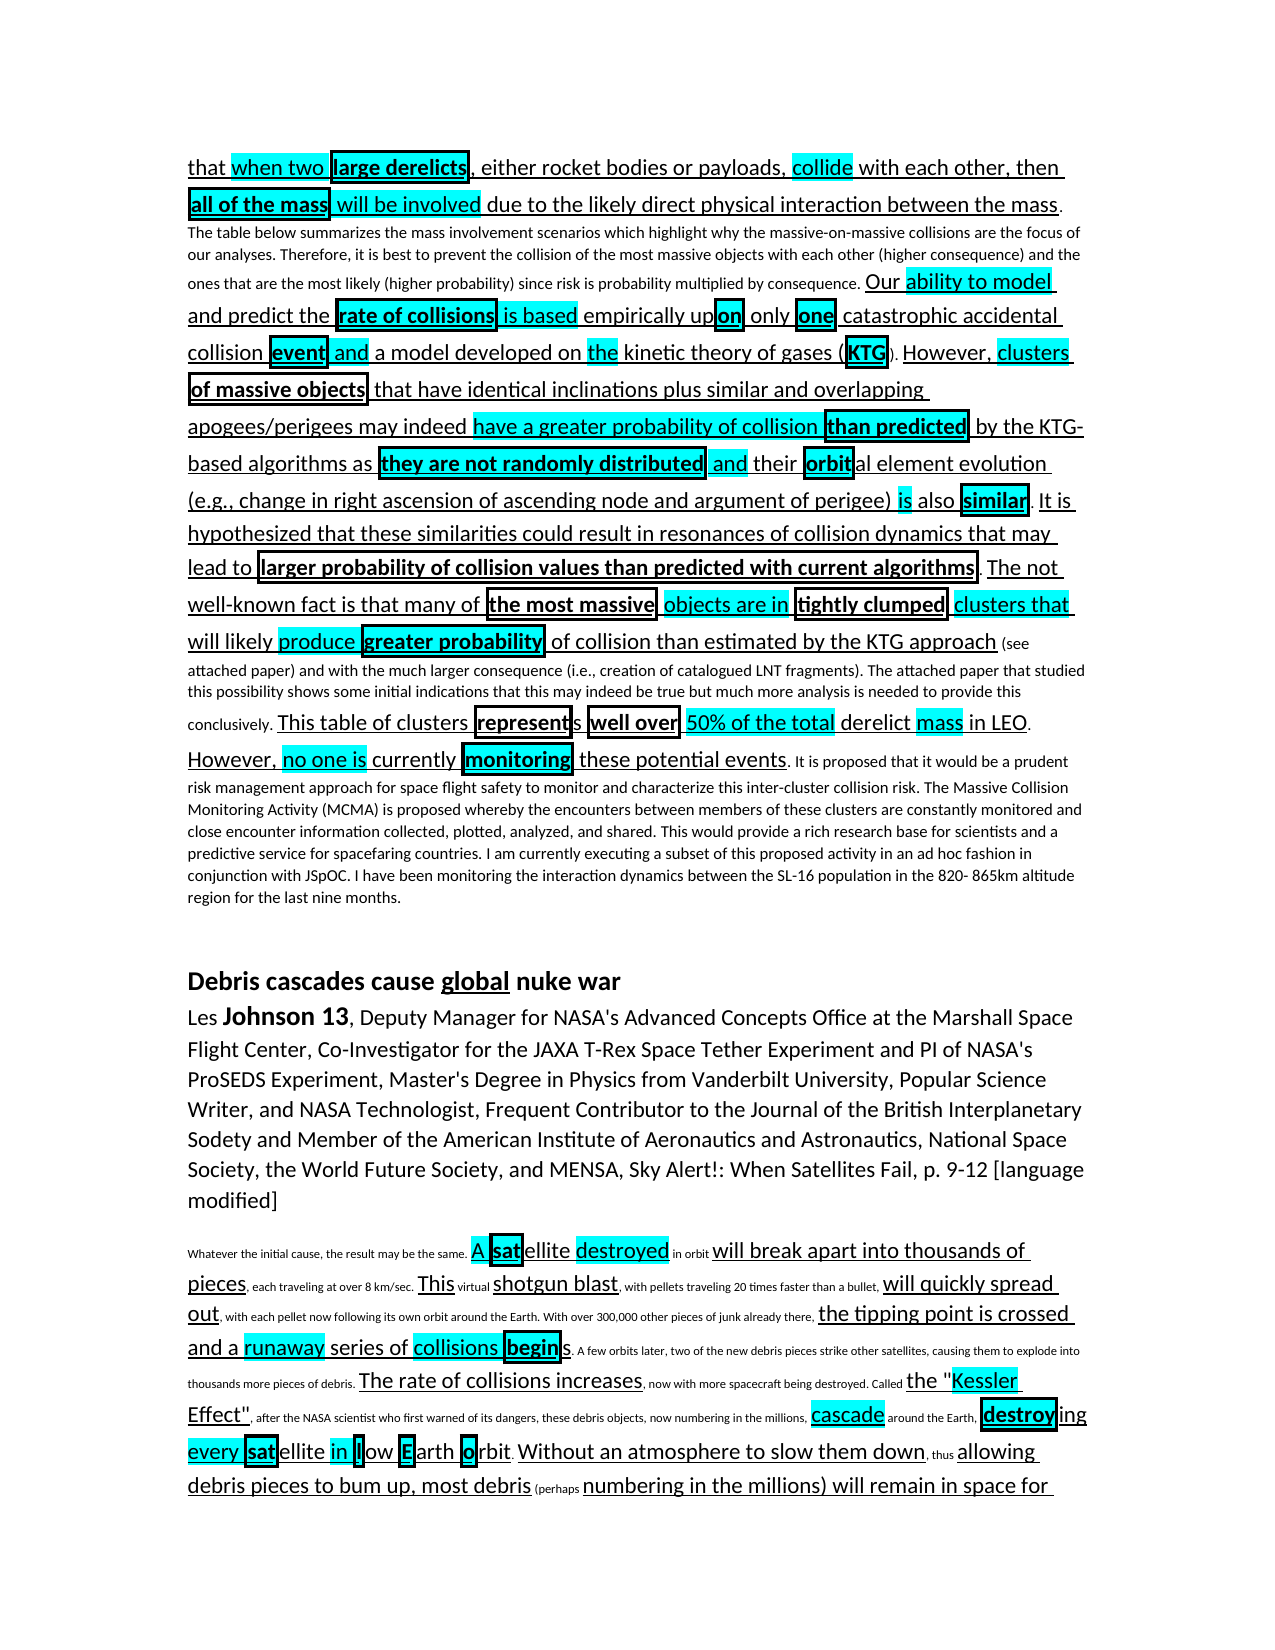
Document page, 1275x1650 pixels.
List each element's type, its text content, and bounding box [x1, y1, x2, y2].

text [187, 1233, 1087, 1499]
text Les Johnson 13, Deputy Manager for NASA's Advanced Concepts Office at the Marshall Space Flight Center, Co-Investigator for the JAXA T-Rex Space Tether Experiment and PI of NASA's ProSEDS Experiment, Master's Degree in Physics from Vanderbilt University, Popular Science Writer, and NASA Technologist, Frequent Contributor to the Journal of the British Interplanetary Sodety and Member of the American Institute of Aeronautics and Astronautics, National Space Society, the World Future Society, and MENSA, Sky Alert!: When Satellites Fail, p. 9-12 [language modified] [187, 999, 1087, 1214]
subtitle Debris cascades cause global nuke war [187, 964, 1087, 997]
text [187, 150, 1087, 907]
